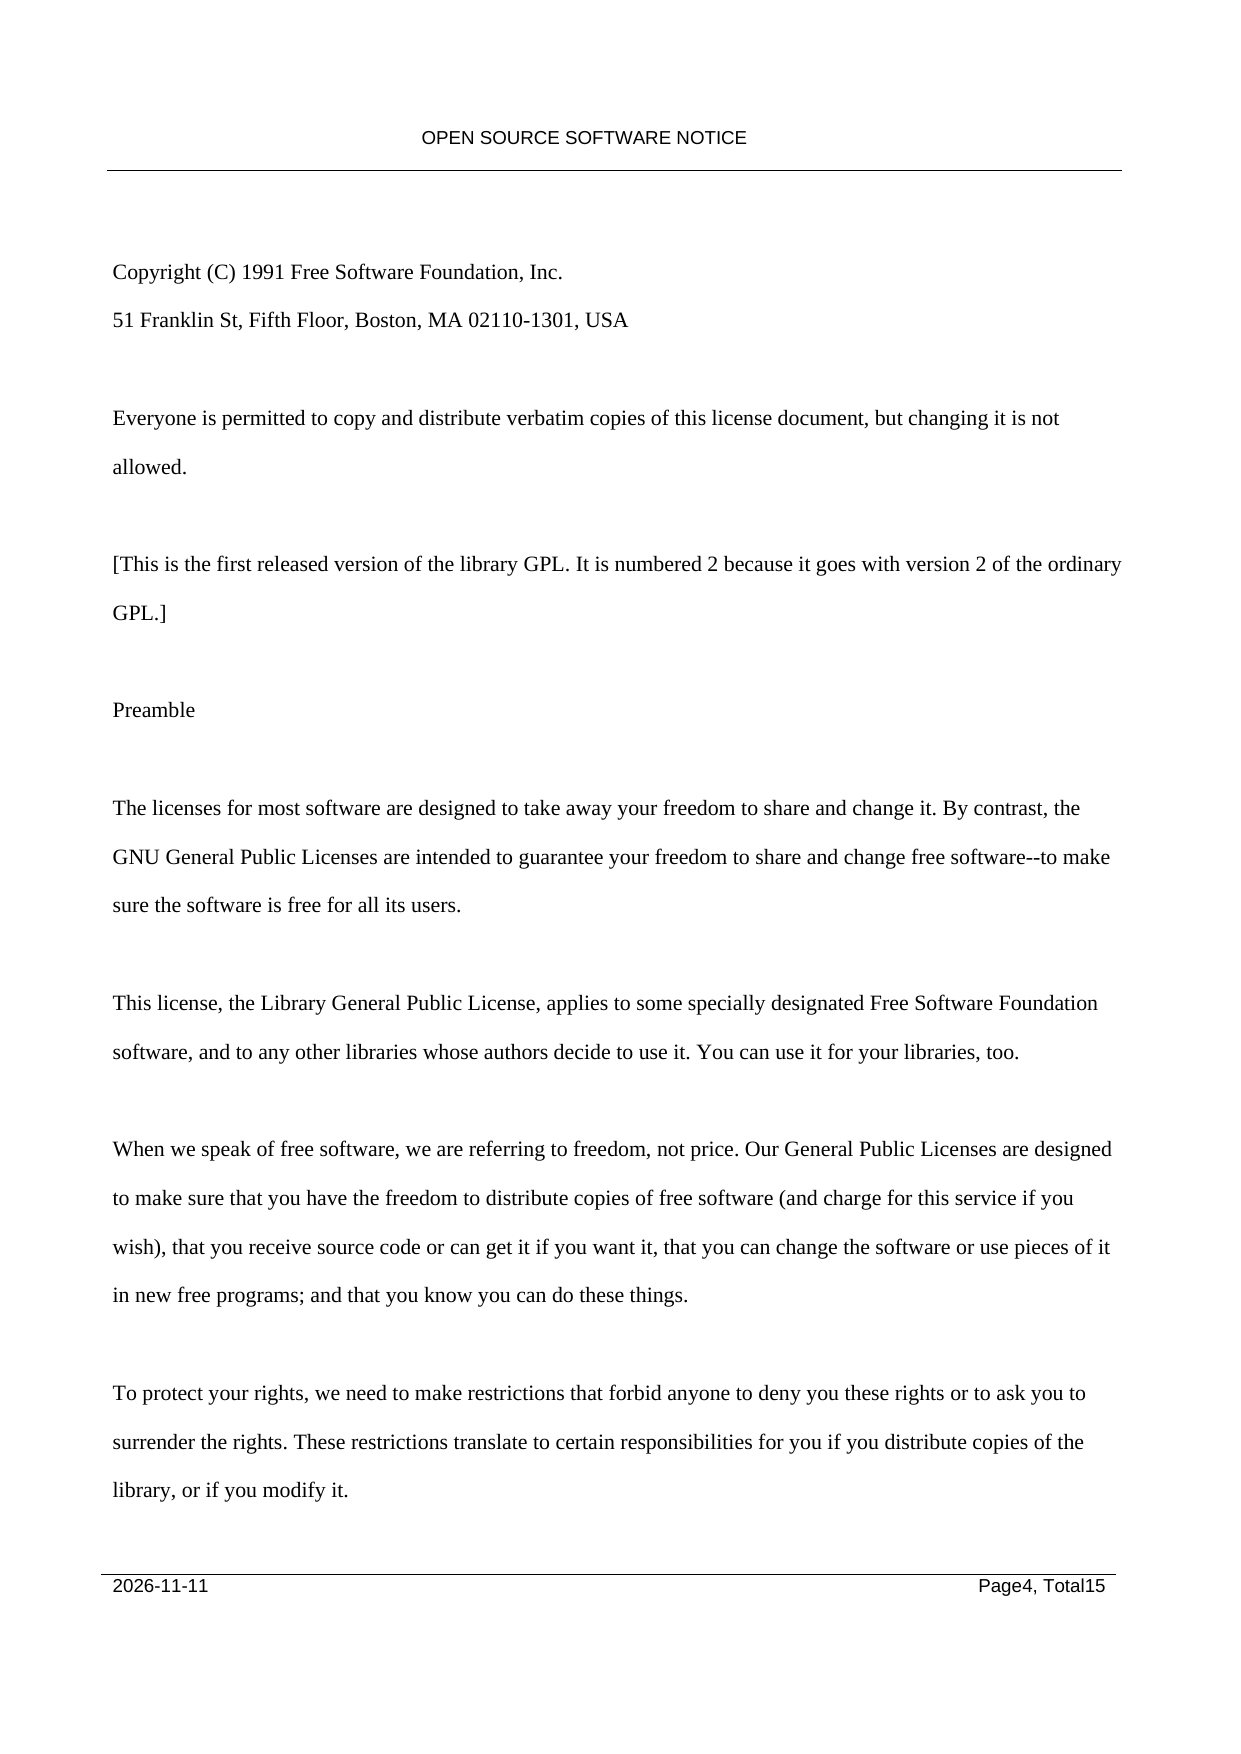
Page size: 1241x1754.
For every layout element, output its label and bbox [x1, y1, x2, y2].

text [112, 206, 1128, 1506]
